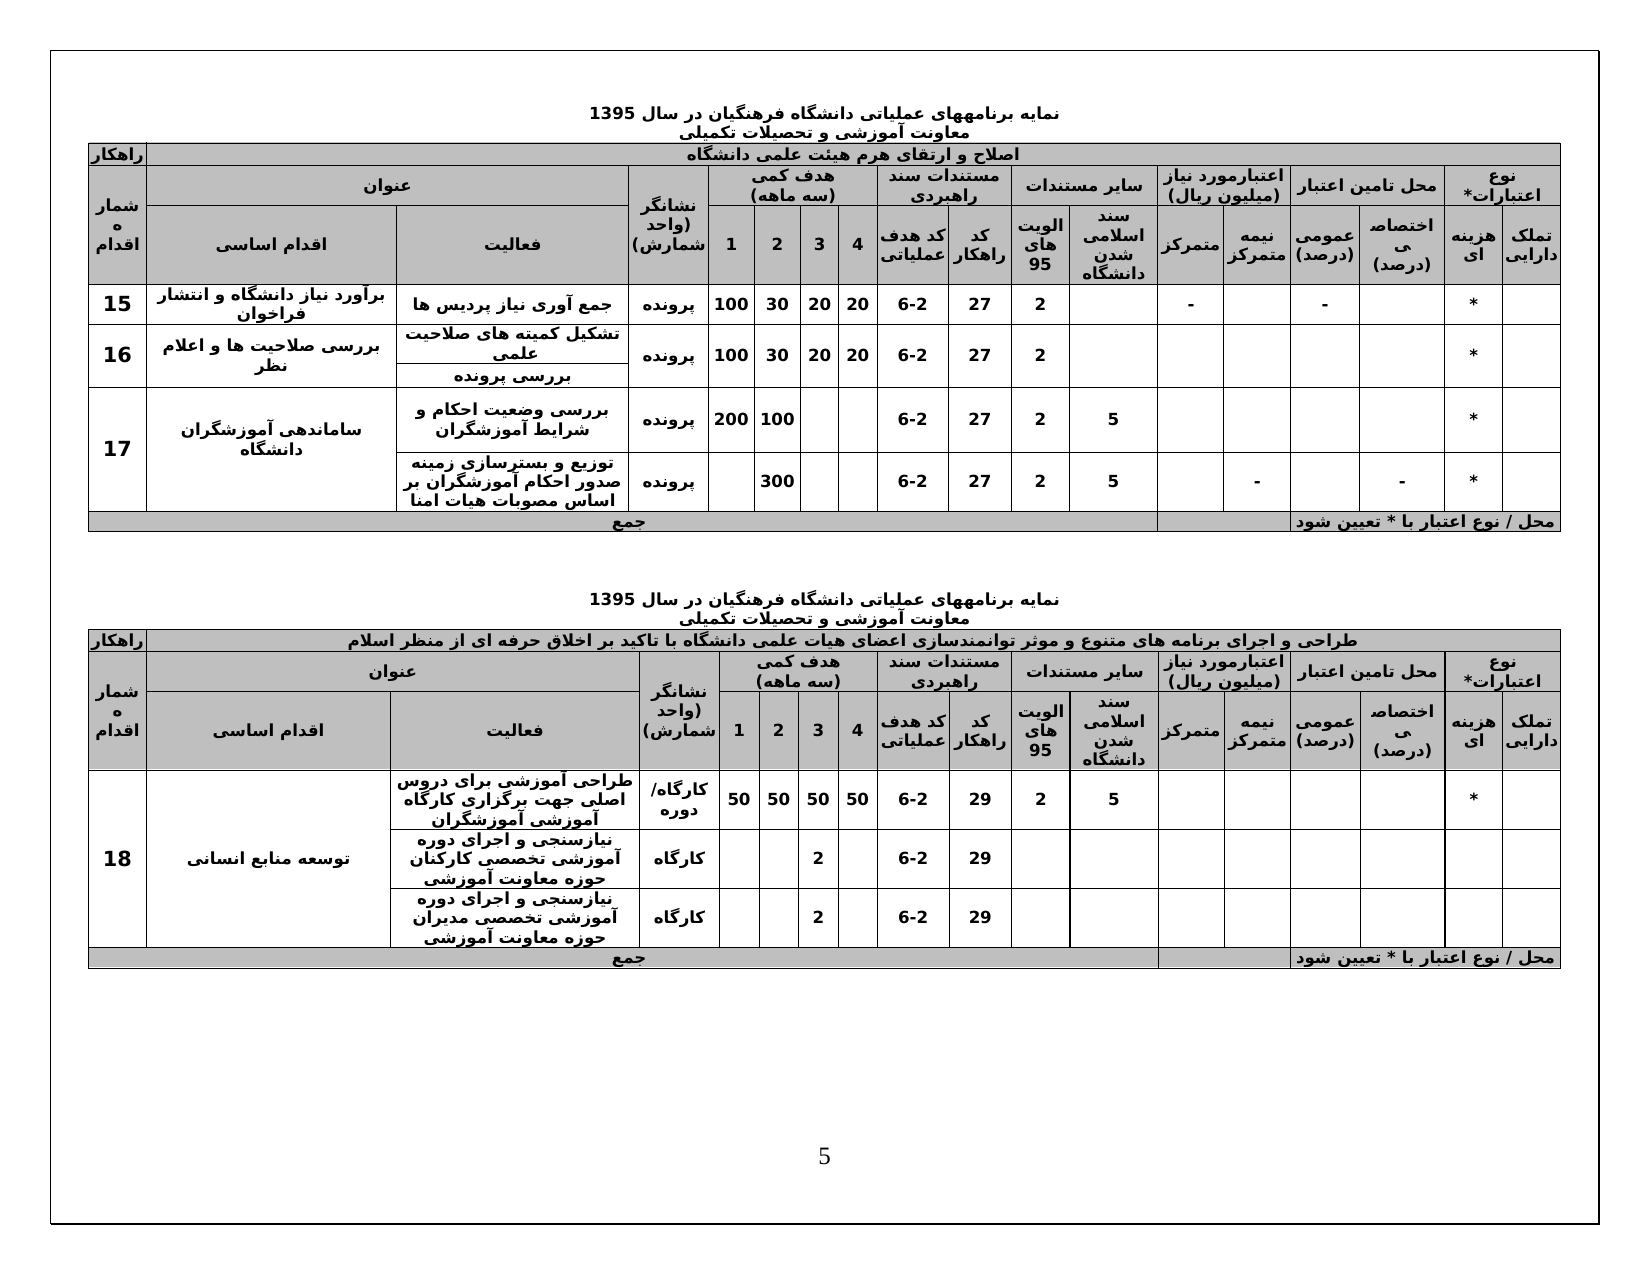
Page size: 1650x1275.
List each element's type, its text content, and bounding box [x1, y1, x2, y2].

table_cell [839, 453, 877, 511]
table_cell [1360, 325, 1444, 387]
table_cell 16 [89, 325, 146, 387]
table_cell سایر مستندات [1012, 652, 1158, 691]
table_cell 3 [799, 692, 838, 769]
table_cell 300 [755, 453, 800, 511]
table_cell [1361, 771, 1444, 829]
table_cell اقدام اساسی [147, 206, 396, 284]
text معاونت آموزشی و تحصیلات تکمیلی [80, 123, 1569, 142]
table_cell نوع اعتبارات* [1445, 166, 1560, 205]
table_cell اختصاصی (درصد) [1361, 692, 1444, 769]
table_cell 100 [755, 388, 800, 452]
table_cell * [1445, 388, 1502, 452]
table_cell [1224, 285, 1290, 323]
table_cell - [1224, 453, 1290, 511]
table_cell [839, 388, 877, 452]
table_cell [1503, 325, 1560, 387]
table_cell - [1158, 285, 1223, 323]
table_cell اعتبارمورد نیاز (میلیون ریال) [1159, 652, 1290, 691]
table_cell 2 [1012, 325, 1069, 387]
table_cell 6-2 [878, 889, 949, 947]
table_cell 2 [1012, 771, 1069, 829]
table_cell 50 [799, 771, 838, 829]
table_cell نیازسنجی و اجرای دوره آموزشی تخصصی کارکنان حوزه معاونت آموزشی [391, 830, 639, 888]
table_cell [1360, 285, 1444, 323]
table_cell 200 [709, 388, 754, 452]
table_cell نیازسنجی و اجرای دوره آموزشی تخصصی مدیران حوزه معاونت آموزشی [391, 889, 639, 947]
table_cell [1158, 388, 1223, 452]
table_cell تشکیل کمیته های صلاحیت علمی [397, 325, 628, 363]
table_cell هزینه ای [1446, 692, 1502, 769]
table_cell مستندات سند راهبردی [878, 652, 1011, 691]
table_cell 6-2 [878, 771, 949, 829]
table_cell [1012, 889, 1069, 947]
table_cell 30 [755, 285, 800, 323]
table_cell تملک دارایی [1503, 206, 1560, 284]
table_cell 3 [801, 206, 838, 284]
table_cell محل تامین اعتبار [1291, 166, 1444, 205]
table_cell [1159, 771, 1224, 829]
table_cell [1503, 285, 1560, 323]
table_cell سند اسلامی شدن دانشگاه [1071, 692, 1158, 769]
table_cell * [1445, 285, 1502, 323]
table_cell محل / نوع اعتبار با * تعیین شود [1291, 948, 1560, 967]
table_cell 20 [839, 325, 877, 387]
table_cell بررسی پرونده [397, 364, 628, 387]
table_cell سند اسلامی شدن دانشگاه [1070, 206, 1157, 284]
table_cell [1503, 771, 1560, 829]
table_cell عنوان [147, 166, 628, 205]
table_cell پرونده [629, 453, 708, 511]
table_cell 50 [839, 771, 877, 829]
table_cell [801, 453, 838, 511]
table_cell جمع [89, 512, 1157, 531]
table_cell 2 [799, 889, 838, 947]
table_cell 5 [1070, 453, 1157, 511]
table_cell پرونده [629, 325, 708, 387]
table_cell توسعه منابع انسانی [147, 771, 390, 947]
table_cell 2 [760, 692, 798, 769]
table_cell [1159, 948, 1290, 967]
table_cell [1224, 325, 1290, 387]
table_cell 4 [839, 692, 877, 769]
table_cell نوع اعتبارات* [1446, 652, 1560, 691]
table_cell 6-2 [878, 830, 949, 888]
table_cell [1446, 889, 1502, 947]
table_cell محل / نوع اعتبار با * تعیین شود [1291, 512, 1560, 531]
table_cell [760, 889, 798, 947]
table_header طراحی و اجرای برنامه های متنوع و موثر توانمندسازی اعضای هیات علمی دانشگاه با تاکید بر اخلاق حرفه ای از منظر اسلام [147, 630, 1560, 651]
table_cell 2 [1012, 285, 1069, 323]
table_cell نشانگر (واحد شمارش) [640, 652, 719, 769]
table_cell اعتبارمورد نیاز (میلیون ریال) [1158, 166, 1290, 205]
table_cell سایر مستندات [1012, 166, 1157, 205]
table_cell 18 [89, 771, 146, 947]
table_cell هدف کمی (سه ماهه) [720, 652, 877, 691]
table_cell مستندات سند راهبردی [878, 166, 1011, 205]
table_cell 27 [949, 388, 1011, 452]
table_cell پرونده [629, 285, 708, 323]
table_cell [1361, 889, 1444, 947]
table_cell 1 [709, 206, 754, 284]
table_cell 2 [799, 830, 838, 888]
table_cell نیمه متمرکز [1224, 206, 1290, 284]
table_cell [1503, 388, 1560, 452]
table_cell [1159, 830, 1224, 888]
table_cell 6-2 [878, 453, 948, 511]
table_cell 20 [801, 285, 838, 323]
table_cell کد راهکار [949, 206, 1011, 284]
table_cell [1158, 325, 1223, 387]
table_cell [1446, 830, 1502, 888]
table_cell 29 [950, 771, 1011, 829]
table_cell 17 [89, 388, 146, 511]
table_cell کارگاه [640, 889, 719, 947]
table_cell توزیع و بسترسازی زمینه صدور احکام آموزشگران بر اساس مصوبات هیات امنا [397, 453, 628, 511]
table_cell کارگاه [640, 830, 719, 888]
table_cell هزینه ای [1445, 206, 1502, 284]
table_cell شماره اقدام [89, 166, 146, 284]
table_cell متمرکز [1159, 692, 1224, 769]
table_cell 30 [755, 325, 800, 387]
table_cell کارگاه/ دوره [640, 771, 719, 829]
table_cell [1224, 388, 1290, 452]
table_cell 6-2 [878, 285, 948, 323]
table_cell برآورد نیاز دانشگاه و انتشار فراخوان [147, 285, 396, 323]
table_cell فعالیت [397, 206, 628, 284]
table_cell [1158, 453, 1223, 511]
table_cell تملک دارایی [1503, 692, 1560, 769]
table_cell 27 [949, 325, 1011, 387]
table_cell [1225, 771, 1290, 829]
table_cell محل تامین اعتبار [1291, 652, 1444, 691]
table_cell 27 [949, 285, 1011, 323]
table_cell طراحی آموزشی برای دروس اصلی جهت برگزاری کارگاه آموزشی آموزشگران [391, 771, 639, 829]
table_cell 50 [760, 771, 798, 829]
table_cell عنوان [147, 652, 639, 691]
table_cell بررسی وضعیت احکام و شرایط آموزشگران [397, 388, 628, 452]
table_cell [839, 830, 877, 888]
table_cell متمرکز [1158, 206, 1223, 284]
text معاونت آموزشی و تحصیلات تکمیلی [80, 609, 1569, 628]
table_cell 5 [1071, 771, 1158, 829]
table_cell [1503, 889, 1560, 947]
table_cell [1291, 771, 1360, 829]
table_cell 29 [950, 889, 1011, 947]
table_cell * [1445, 325, 1502, 387]
table_cell * [1445, 453, 1502, 511]
table_cell هدف کمی (سه ماهه) [709, 166, 877, 205]
table_cell اختصاصی (درصد) [1360, 206, 1444, 284]
table_cell [1503, 830, 1560, 888]
table_header اصلاح و ارتقای هرم هیئت علمی دانشگاه [147, 144, 1560, 165]
table_cell نشانگر (واحد شمارش) [629, 166, 708, 284]
table_cell کد هدف عملیاتی [878, 692, 949, 769]
table_cell [1070, 325, 1157, 387]
table_cell [720, 830, 759, 888]
table_cell [1012, 830, 1069, 888]
table_cell [1159, 889, 1224, 947]
table_cell پرونده [629, 388, 708, 452]
table_cell [1361, 830, 1444, 888]
table_cell 2 [755, 206, 800, 284]
table_cell جمع [89, 948, 1158, 967]
table_cell [1291, 889, 1360, 947]
text نمایه برنامههای عملیاتی دانشگاه فرهنگیان در سال 1395 [80, 590, 1569, 609]
table_cell شماره اقدام [89, 652, 146, 769]
table_cell 20 [801, 325, 838, 387]
table_cell - [1360, 453, 1444, 511]
table_cell 5 [1070, 388, 1157, 452]
table_header راهکار [89, 144, 146, 165]
table_cell 6-2 [878, 325, 948, 387]
table_cell جمع آوری نیاز پردیس ها [397, 285, 628, 323]
table_header راهکار [89, 630, 146, 651]
table_cell [801, 388, 838, 452]
table_cell کد راهکار [950, 692, 1011, 769]
table_cell کد هدف عملیاتی [878, 206, 948, 284]
table_cell ساماندهی آموزشگران دانشگاه [147, 388, 396, 511]
table_cell 29 [950, 830, 1011, 888]
table_cell [1291, 830, 1360, 888]
table_cell [760, 830, 798, 888]
table_cell 1 [720, 692, 759, 769]
text نمایه برنامههای عملیاتی دانشگاه فرهنگیان در سال 1395 [89, 104, 1560, 123]
table_cell عمومی (درصد) [1291, 692, 1360, 769]
table_cell 50 [720, 771, 759, 829]
table_cell 15 [89, 285, 146, 323]
table_cell بررسی صلاحیت ها و اعلام نظر [147, 325, 396, 387]
table_cell [1291, 325, 1359, 387]
table_cell عمومی (درصد) [1291, 206, 1359, 284]
table_cell [1291, 453, 1359, 511]
table_cell 4 [839, 206, 877, 284]
table_cell 20 [839, 285, 877, 323]
table_cell * [1446, 771, 1502, 829]
table_cell [1503, 453, 1560, 511]
table_cell اقدام اساسی [147, 692, 390, 769]
table_cell [720, 889, 759, 947]
table_cell 100 [709, 285, 754, 323]
table_cell [1225, 889, 1290, 947]
table_cell [1225, 830, 1290, 888]
table_cell [1070, 285, 1157, 323]
table_cell الویت های 95 [1012, 692, 1069, 769]
table_cell [1071, 889, 1158, 947]
table_cell 6-2 [878, 388, 948, 452]
table_cell [1071, 830, 1158, 888]
table_cell [709, 453, 754, 511]
table_cell - [1291, 285, 1359, 323]
table_cell 27 [949, 453, 1011, 511]
table_cell 2 [1012, 453, 1069, 511]
table_cell فعالیت [391, 692, 639, 769]
table_cell [839, 889, 877, 947]
table_cell [1291, 388, 1359, 452]
table_cell [1360, 388, 1444, 452]
table_cell 100 [709, 325, 754, 387]
table_cell نیمه متمرکز [1225, 692, 1290, 769]
table_cell [1158, 512, 1290, 531]
table_cell الویت های 95 [1012, 206, 1069, 284]
table_cell 2 [1012, 388, 1069, 452]
